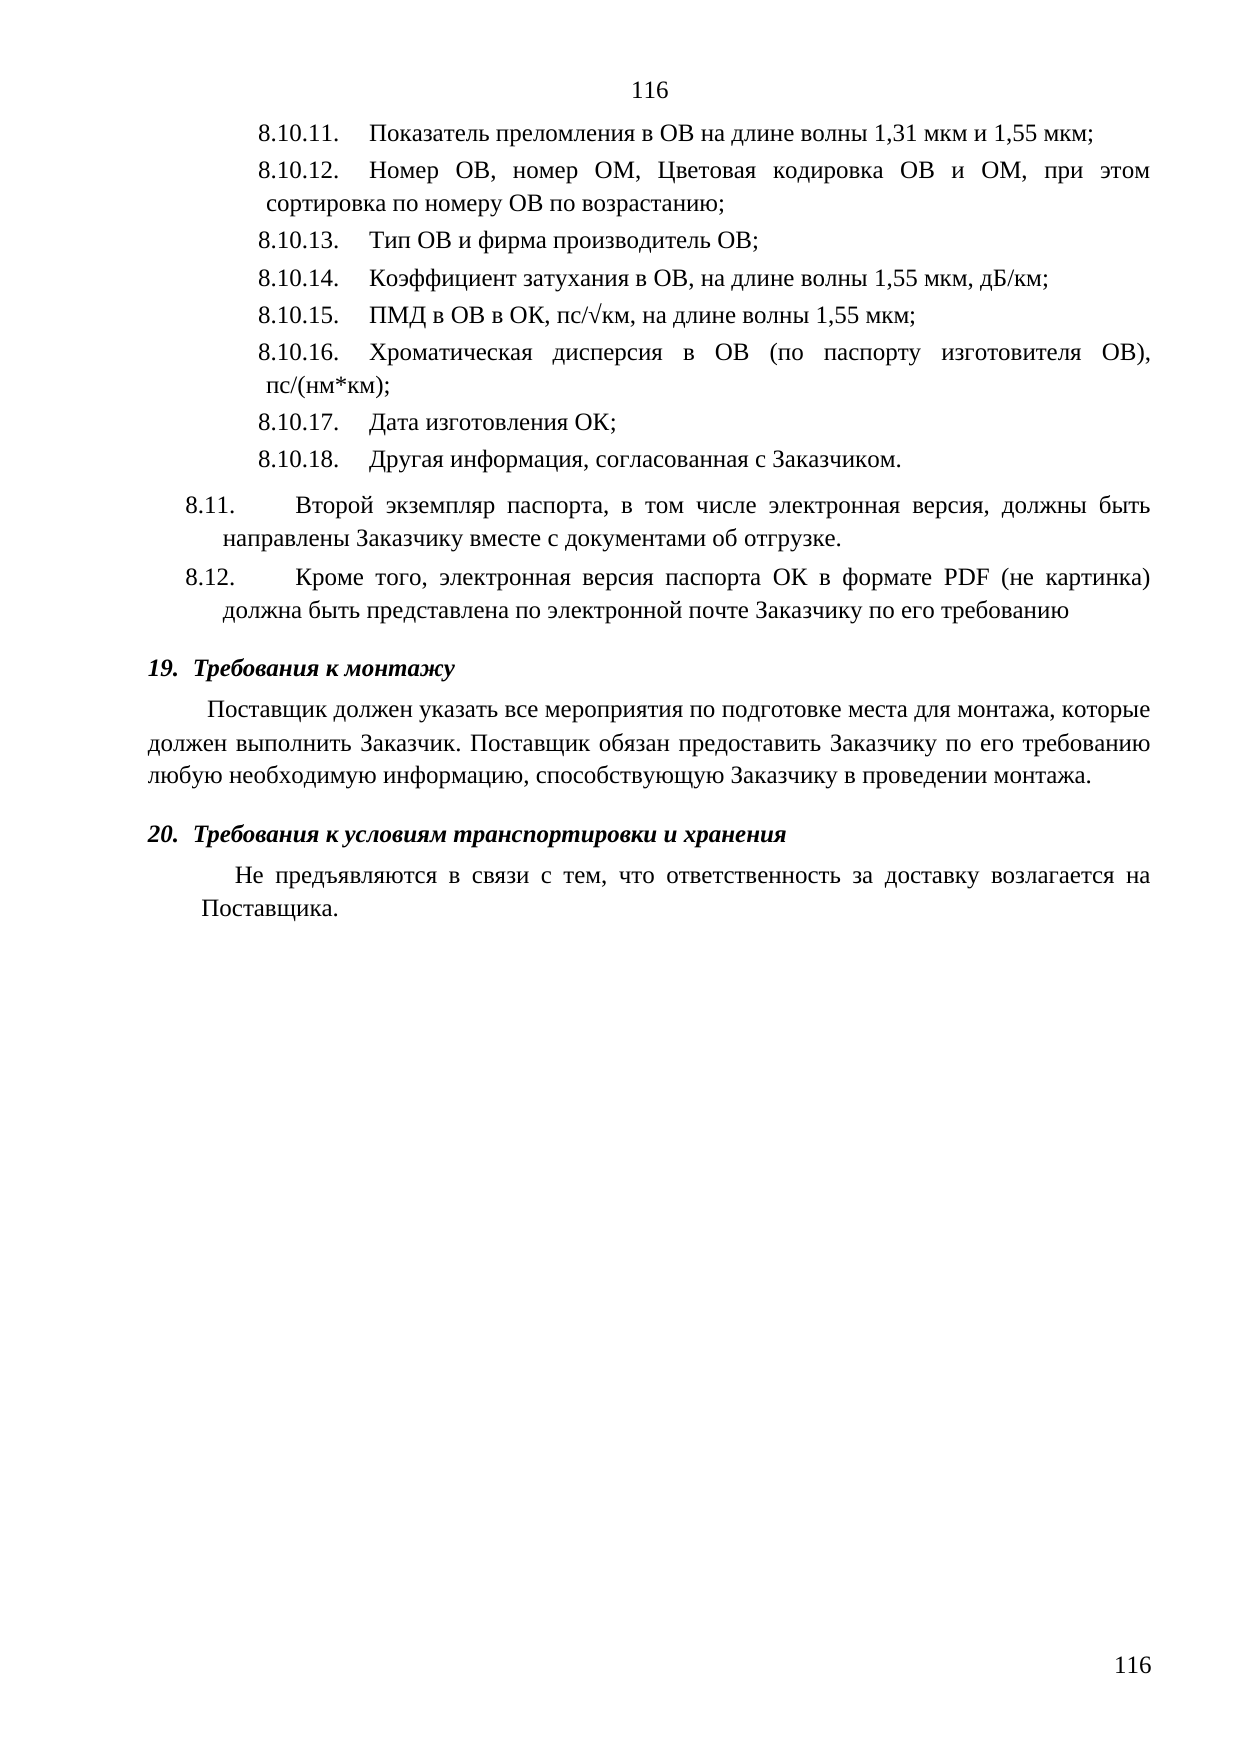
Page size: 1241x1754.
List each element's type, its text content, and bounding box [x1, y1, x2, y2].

list Требования к монтажу [148, 653, 1152, 682]
list Второй экземпляр паспорта, в том числе электронная версия, должны быть направлены Заказчику вместе с документами об отгрузке. [185, 490, 1152, 552]
list ПМД в ОВ в ОК, пс/√км, на длине волны 1,55 мкм; [258, 300, 1152, 329]
list Номер ОВ, номер ОМ, Цветовая кодировка ОВ и ОМ, при этом сортировка по номеру ОВ по возрастанию; [258, 155, 1152, 217]
text Поставщик должен указать все мероприятия по подготовке места для монтажа, которые должен выполнить Заказчик. Поставщик обязан предоставить Заказчику по его требованию любую необходимую информацию, способствующую Заказчику в проведении монтажа. [148, 694, 1152, 789]
list Показатель преломления в ОВ на длине волны 1,31 мкм и 1,55 мкм; [258, 118, 1152, 147]
text Не предъявляются в связи с тем, что ответственность за доставку возлагается на Поставщика. [201, 860, 1152, 922]
list Тип ОВ и фирма производитель ОВ; [258, 226, 1152, 254]
list Кроме того, электронная версия паспорта ОК в формате PDF (не картинка) должна быть представлена по электронной почте Заказчику по его требованию [185, 562, 1152, 624]
list Другая информация, согласованная с Заказчиком. [258, 444, 1152, 473]
list Требования к условиям транспортировки и хранения [148, 819, 1152, 847]
list Хроматическая дисперсия в ОВ (по паспорту изготовителя ОВ), пс/(нм*км); [258, 337, 1152, 399]
list Дата изготовления ОК; [258, 407, 1152, 436]
list Коэффициент затухания в ОВ, на длине волны 1,55 мкм, дБ/км; [258, 263, 1152, 291]
